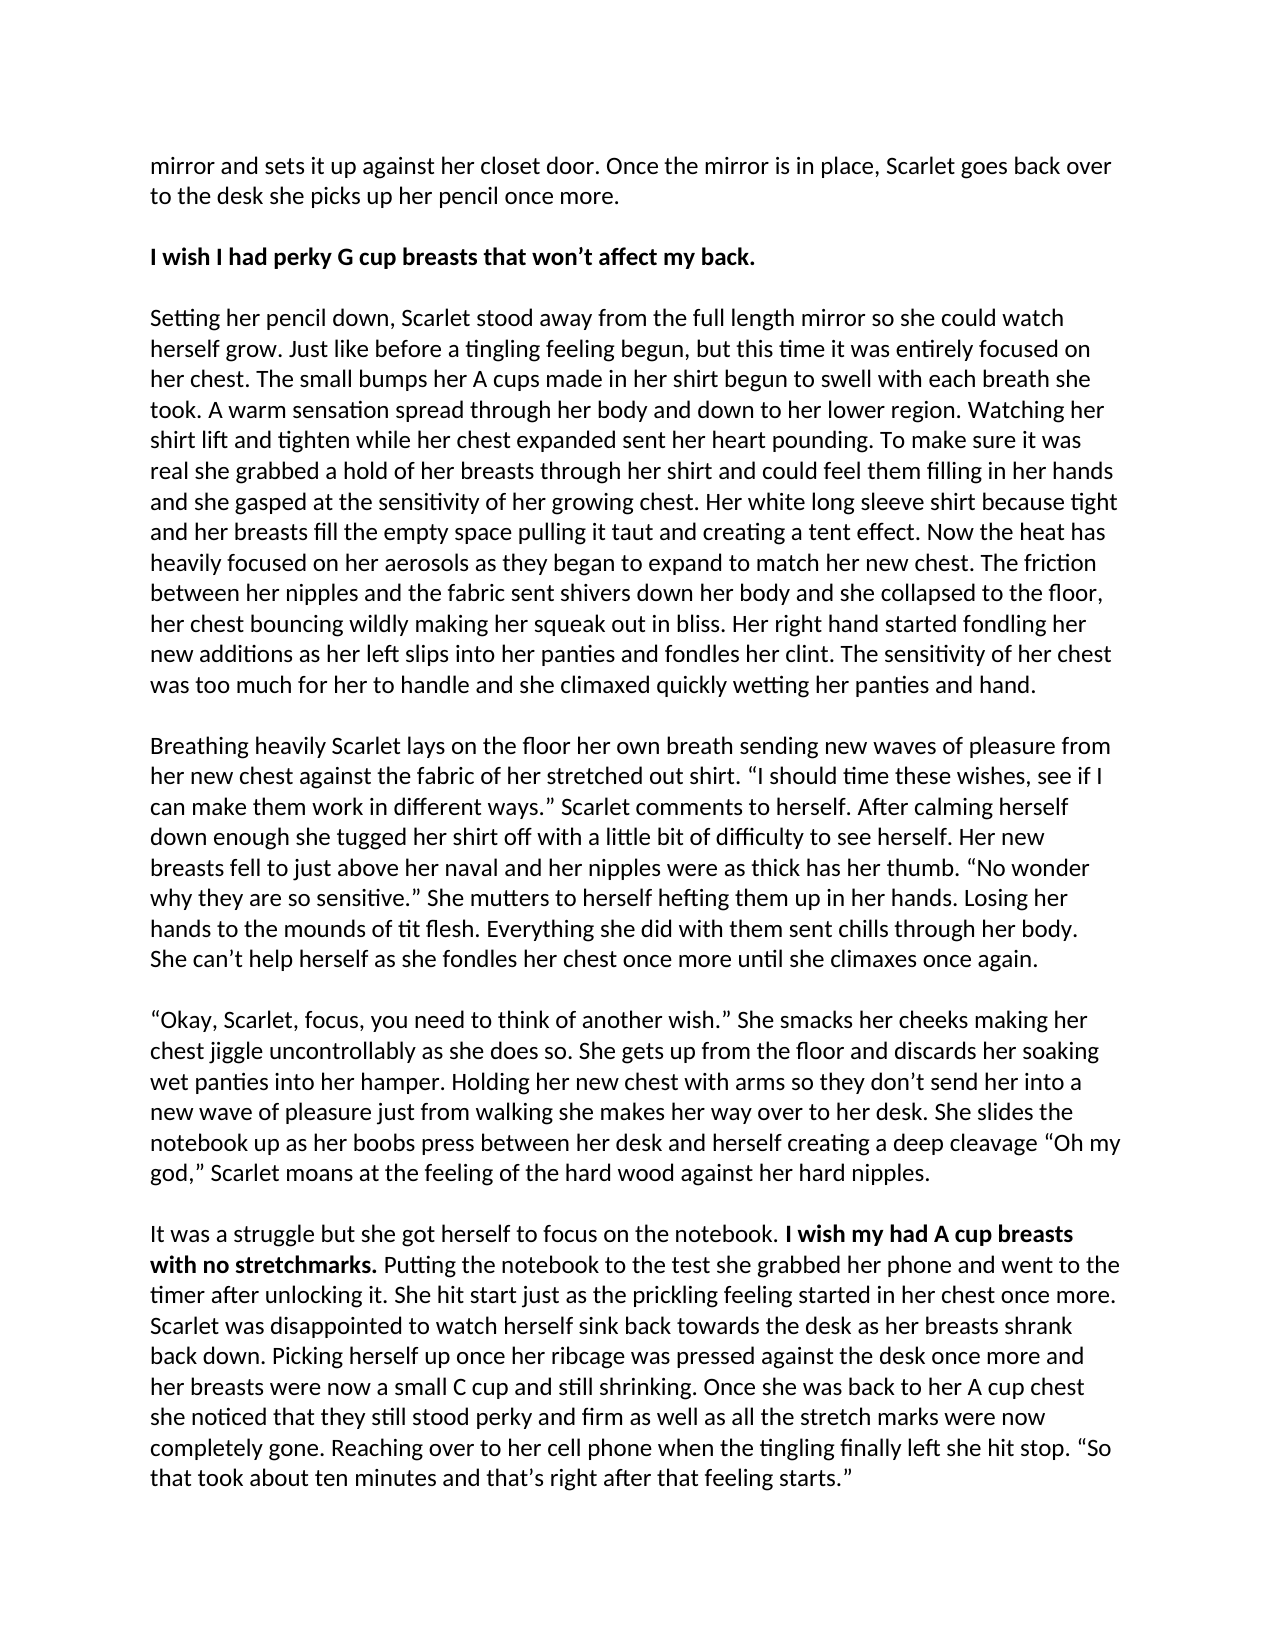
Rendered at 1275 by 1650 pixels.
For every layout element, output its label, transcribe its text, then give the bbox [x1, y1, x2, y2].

text It was a struggle but she got herself to focus on the notebook. I wish my had A cup breasts with no stretchmarks. Putting the notebook to the test she grabbed her phone and went to the timer after unlocking it. She hit start just as the prickling feeling started in her chest once more. Scarlet was disappointed to watch herself sink back towards the desk as her breasts shrank back down. Picking herself up once her ribcage was pressed against the desk once more and her breasts were now a small C cup and still shrinking. Once she was back to her A cup chest she noticed that they still stood perky and firm as well as all the stretch marks were now completely gone. Reaching over to her cell phone when the tingling finally left she hit stop. “So that took about ten minutes and that’s right after that feeling starts.” [150, 1218, 1125, 1493]
text “Okay, Scarlet, focus, you need to think of another wish.” She smacks her cheeks making her chest jiggle uncontrollably as she does so. She gets up from the floor and discards her soaking wet panties into her hamper. Holding her new chest with arms so they don’t send her into a new wave of pleasure just from walking she makes her way over to her desk. She slides the notebook up as her boobs press between her desk and herself creating a deep cleavage “Oh my god,” Scarlet moans at the feeling of the hard wood against her hard nipples. [150, 1004, 1125, 1188]
text Breathing heavily Scarlet lays on the floor her own breath sending new waves of pleasure from her new chest against the fabric of her stretched out shirt. “I should time these wishes, see if I can make them work in different ways.” Scarlet comments to herself. After calming herself down enough she tugged her shirt off with a little bit of difficulty to see herself. Her new breasts fell to just above her naval and her nipples were as thick has her thumb. “No wonder why they are so sensitive.” She mutters to herself hefting them up in her hands. Losing her hands to the mounds of tit flesh. Everything she did with them sent chills through her body. She can’t help herself as she fondles her chest once more until she climaxes once again. [150, 730, 1125, 974]
text Setting her pencil down, Scarlet stood away from the full length mirror so she could watch herself grow. Just like before a tingling feeling begun, but this time it was entirely focused on her chest. The small bumps her A cups made in her shirt begun to swell with each breath she took. A warm sensation spread through her body and down to her lower region. Watching her shirt lift and tighten while her chest expanded sent her heart pounding. To make sure it was real she grabbed a hold of her breasts through her shirt and could feel them filling in her hands and she gasped at the sensitivity of her growing chest. Her white long sleeve shirt because tight and her breasts fill the empty space pulling it taut and creating a tent effect. Now the heat has heavily focused on her aerosols as they began to expand to match her new chest. The friction between her nipples and the fabric sent shivers down her body and she collapsed to the floor, her chest bouncing wildly making her squeak out in bliss. Her right hand started fondling her new additions as her left slips into her panties and fondles her clint. The sensitivity of her chest was too much for her to handle and she climaxed quickly wetting her panties and hand. [150, 303, 1125, 699]
text I wish I had perky G cup breasts that won’t affect my back. [150, 242, 1125, 272]
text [150, 150, 1125, 211]
